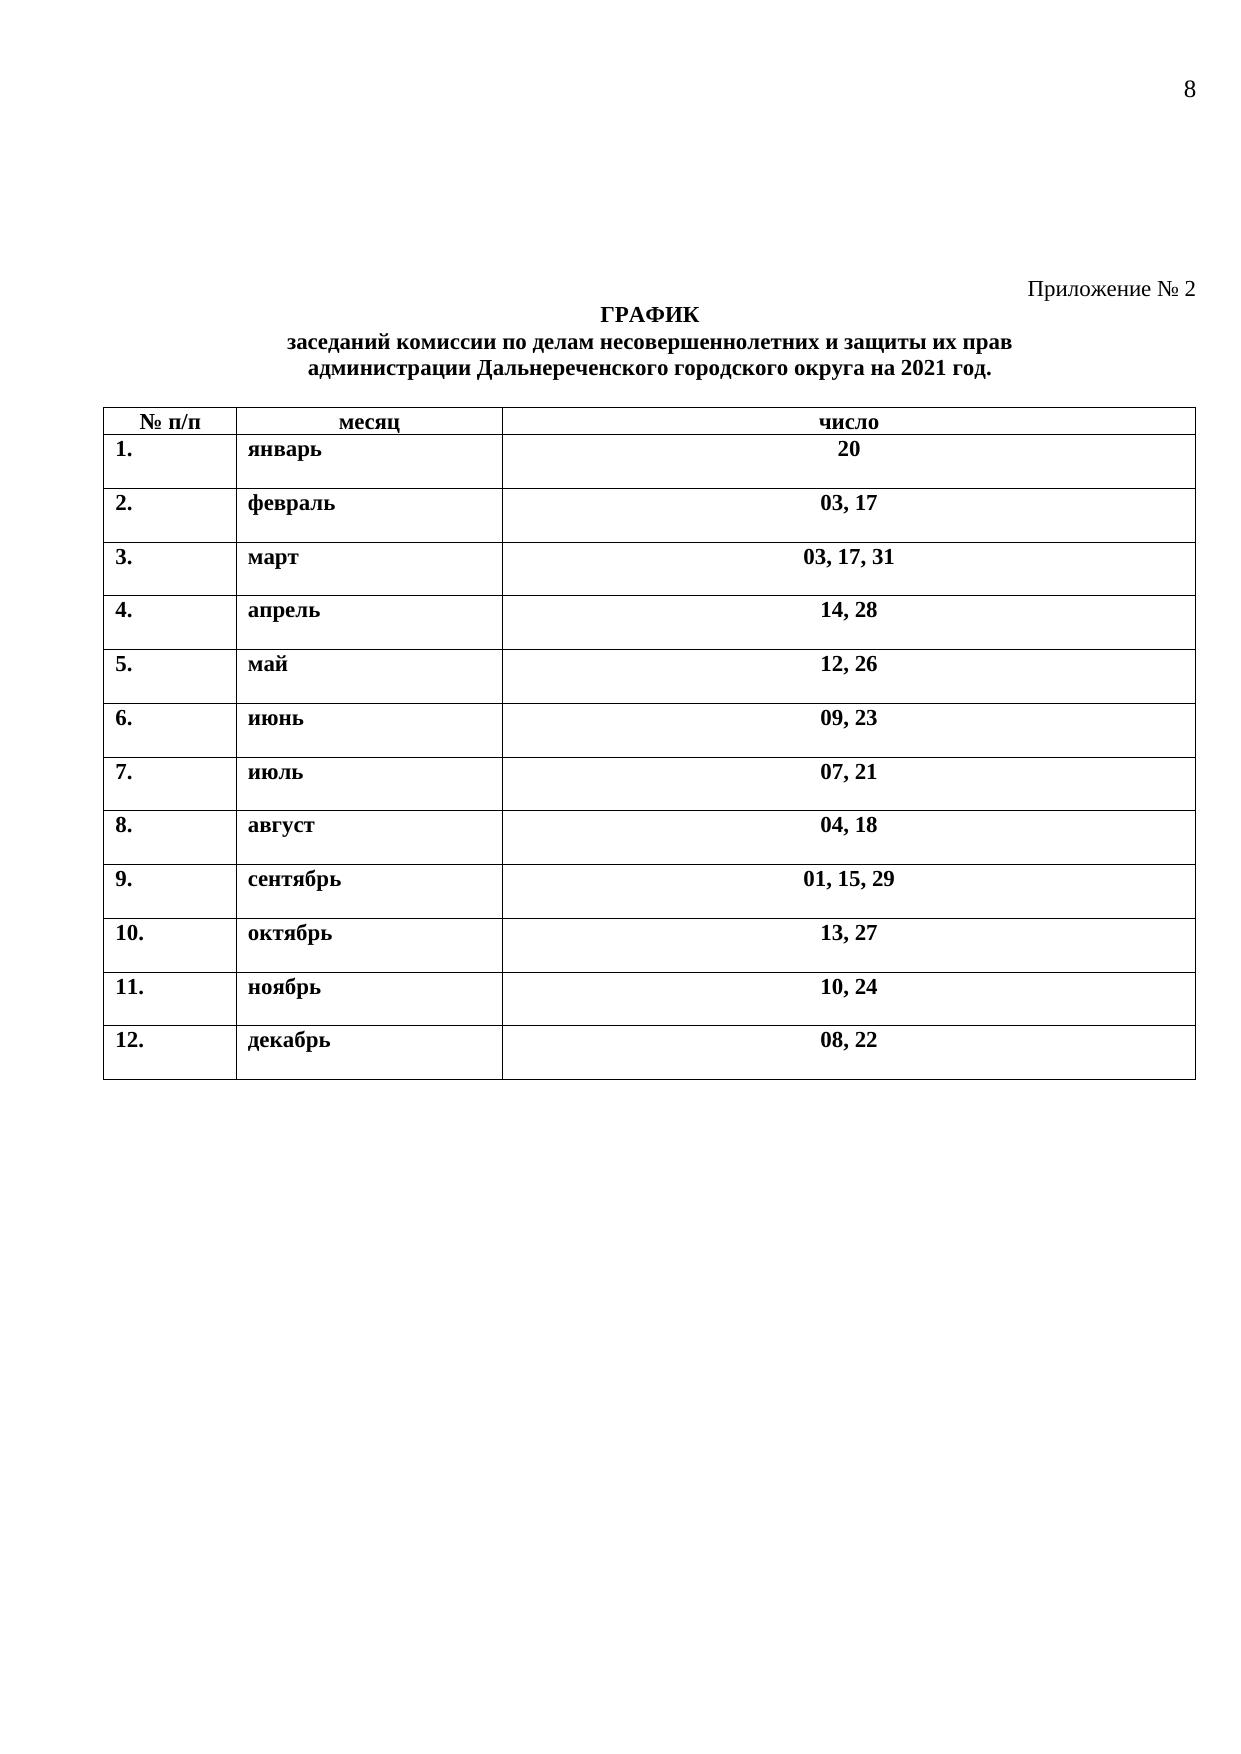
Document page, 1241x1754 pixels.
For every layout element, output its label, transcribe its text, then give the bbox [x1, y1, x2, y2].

table_cell декабрь [237, 1026, 502, 1079]
table_cell 04, 18 [503, 811, 1195, 864]
table_cell январь [237, 435, 502, 488]
table_cell 08, 22 [503, 1026, 1195, 1079]
table_cell октябрь [237, 919, 502, 972]
table_cell 20 [503, 435, 1195, 488]
table_cell 3. [104, 543, 236, 595]
table_cell 14, 28 [503, 596, 1195, 649]
table_cell май [237, 650, 502, 703]
table_cell июль [237, 758, 502, 810]
table_cell август [237, 811, 502, 864]
table_cell 03, 17, 31 [503, 543, 1195, 595]
table_header месяц [237, 408, 502, 434]
table_cell февраль [237, 489, 502, 542]
table_cell 03, 17 [503, 489, 1195, 542]
text заседаний комиссии по делам несовершеннолетних и защиты их прав [103, 328, 1196, 354]
table_cell 5. [104, 650, 236, 703]
table_cell 11. [104, 973, 236, 1025]
table_cell ноябрь [237, 973, 502, 1025]
table_cell 4. [104, 596, 236, 649]
text администрации Дальнереченского городского округа на 2021 год. [103, 354, 1196, 380]
table_cell 07, 21 [503, 758, 1195, 810]
table_cell март [237, 543, 502, 595]
table_header число [503, 408, 1195, 434]
table_cell 12, 26 [503, 650, 1195, 703]
subtitle ГРАФИК [103, 301, 1196, 328]
table_cell 9. [104, 865, 236, 918]
table_cell 12. [104, 1026, 236, 1079]
table_cell 6. [104, 704, 236, 757]
table_cell 7. [104, 758, 236, 810]
table_cell 2. [104, 489, 236, 542]
table_cell сентябрь [237, 865, 502, 918]
table_cell 10, 24 [503, 973, 1195, 1025]
table_cell июнь [237, 704, 502, 757]
table_cell 10. [104, 919, 236, 972]
table_cell 09, 23 [503, 704, 1195, 757]
table_cell 13, 27 [503, 919, 1195, 972]
table_cell апрель [237, 596, 502, 649]
table_cell 1. [104, 435, 236, 488]
text Приложение № 2 [103, 275, 1196, 301]
table_cell 8. [104, 811, 236, 864]
table_header № п/п [104, 408, 236, 434]
table_cell 01, 15, 29 [503, 865, 1195, 918]
